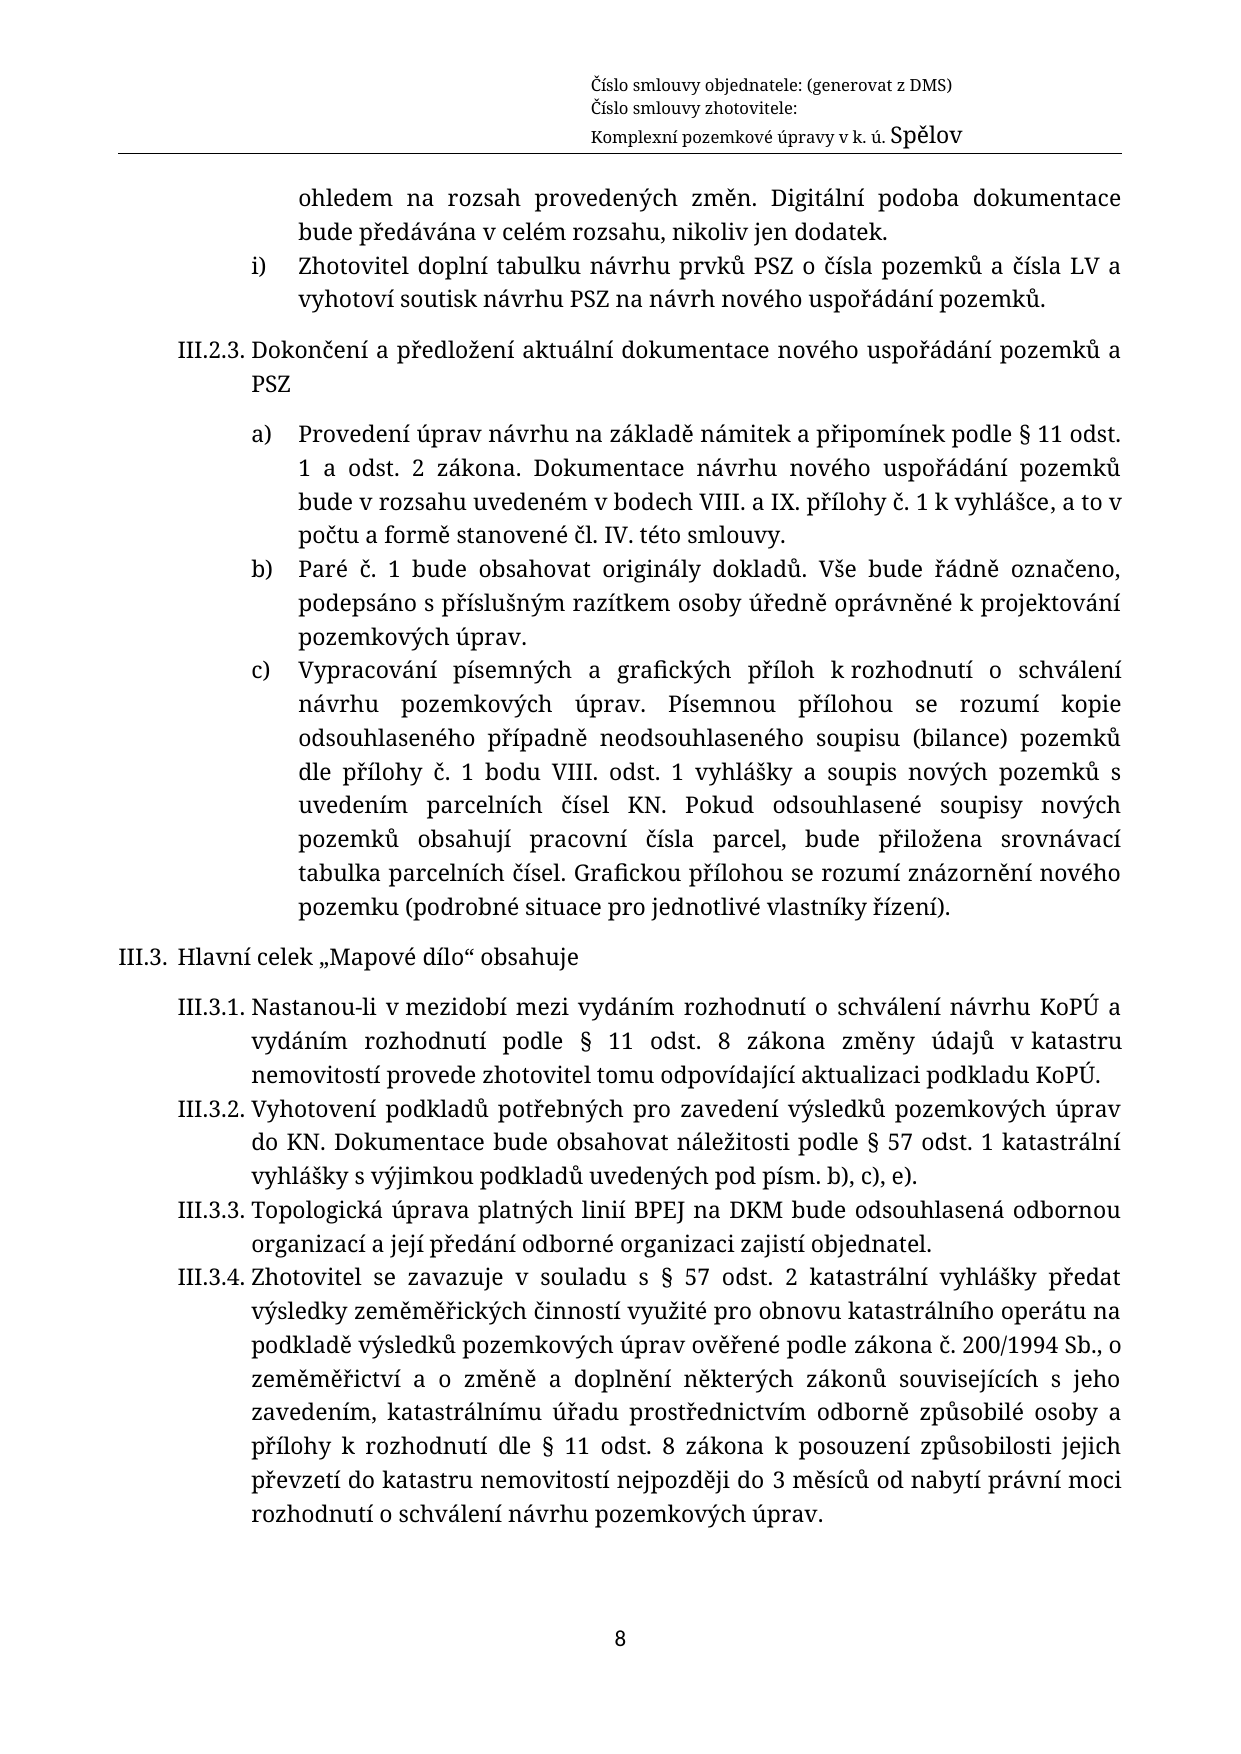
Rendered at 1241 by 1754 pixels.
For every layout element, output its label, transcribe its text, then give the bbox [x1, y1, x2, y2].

text Paré č. 1 bude obsahovat originály dokladů. Vše bude řádně označeno, podepsáno s příslušným razítkem osoby úředně oprávněné k projektování pozemkových úprav. [251, 553, 1122, 652]
text Vyhotovení podkladů potřebných pro zavedení výsledků pozemkových úprav do KN. Dokumentace bude obsahovat náležitosti podle § 57 odst. 1 katastrální vyhlášky s výjimkou podkladů uvedených pod písm. b), c), e). [177, 1093, 1122, 1191]
text Dokončení a předložení aktuální dokumentace nového uspořádání pozemků a PSZ [177, 334, 1122, 399]
text Nastanou-li v mezidobí mezi vydáním rozhodnutí o schválení návrhu KoPÚ a vydáním rozhodnutí podle § 11 odst. 8 zákona změny údajů v katastru nemovitostí provede zhotovitel tomu odpovídající aktualizaci podkladu KoPÚ. [177, 991, 1122, 1090]
text Vypracování písemných a grafických příloh k rozhodnutí o schválení návrhu pozemkových úprav. Písemnou přílohou se rozumí kopie odsouhlaseného případně neodsouhlaseného soupisu (bilance) pozemků dle přílohy č. 1 bodu VIII. odst. 1 vyhlášky a soupis nových pozemků s uvedením parcelních čísel KN. Pokud odsouhlasené soupisy nových pozemků obsahují pracovní čísla parcel, bude přiložena srovnávací tabulka parcelních čísel. Grafickou přílohou se rozumí znázornění nového pozemku (podrobné situace pro jednotlivé vlastníky řízení). [251, 654, 1122, 922]
list Hlavní celek „Mapové dílo“ obsahuje [118, 941, 1122, 972]
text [251, 182, 1122, 247]
text Zhotovitel se zavazuje v souladu s § 57 odst. 2 katastrální vyhlášky předat výsledky zeměměřických činností využité pro obnovu katastrálního operátu na podkladě výsledků pozemkových úprav ověřené podle zákona č. 200/1994 Sb., o zeměměřictví a o změně a doplnění některých zákonů souvisejících s jeho zavedením, katastrálnímu úřadu prostřednictvím odborně způsobilé osoby a přílohy k rozhodnutí dle § 11 odst. 8 zákona k posouzení způsobilosti jejich převzetí do katastru nemovitostí nejpozději do 3 měsíců od nabytí právní moci rozhodnutí o schválení návrhu pozemkových úprav. [177, 1261, 1122, 1529]
text Zhotovitel doplní tabulku návrhu prvků PSZ o čísla pozemků a čísla LV a vyhotoví soutisk návrhu PSZ na návrh nového uspořádání pozemků. [251, 250, 1122, 315]
text Provedení úprav návrhu na základě námitek a připomínek podle § 11 odst. 1 a odst. 2 zákona. Dokumentace návrhu nového uspořádání pozemků bude v rozsahu uvedeném v bodech VIII. a IX. přílohy č. 1 k vyhlášce, a to v počtu a formě stanovené čl. IV. této smlouvy. [251, 418, 1122, 551]
text Topologická úprava platných linií BPEJ na DKM bude odsouhlasená odbornou organizací a její předání odborné organizaci zajistí objednatel. [177, 1194, 1122, 1259]
